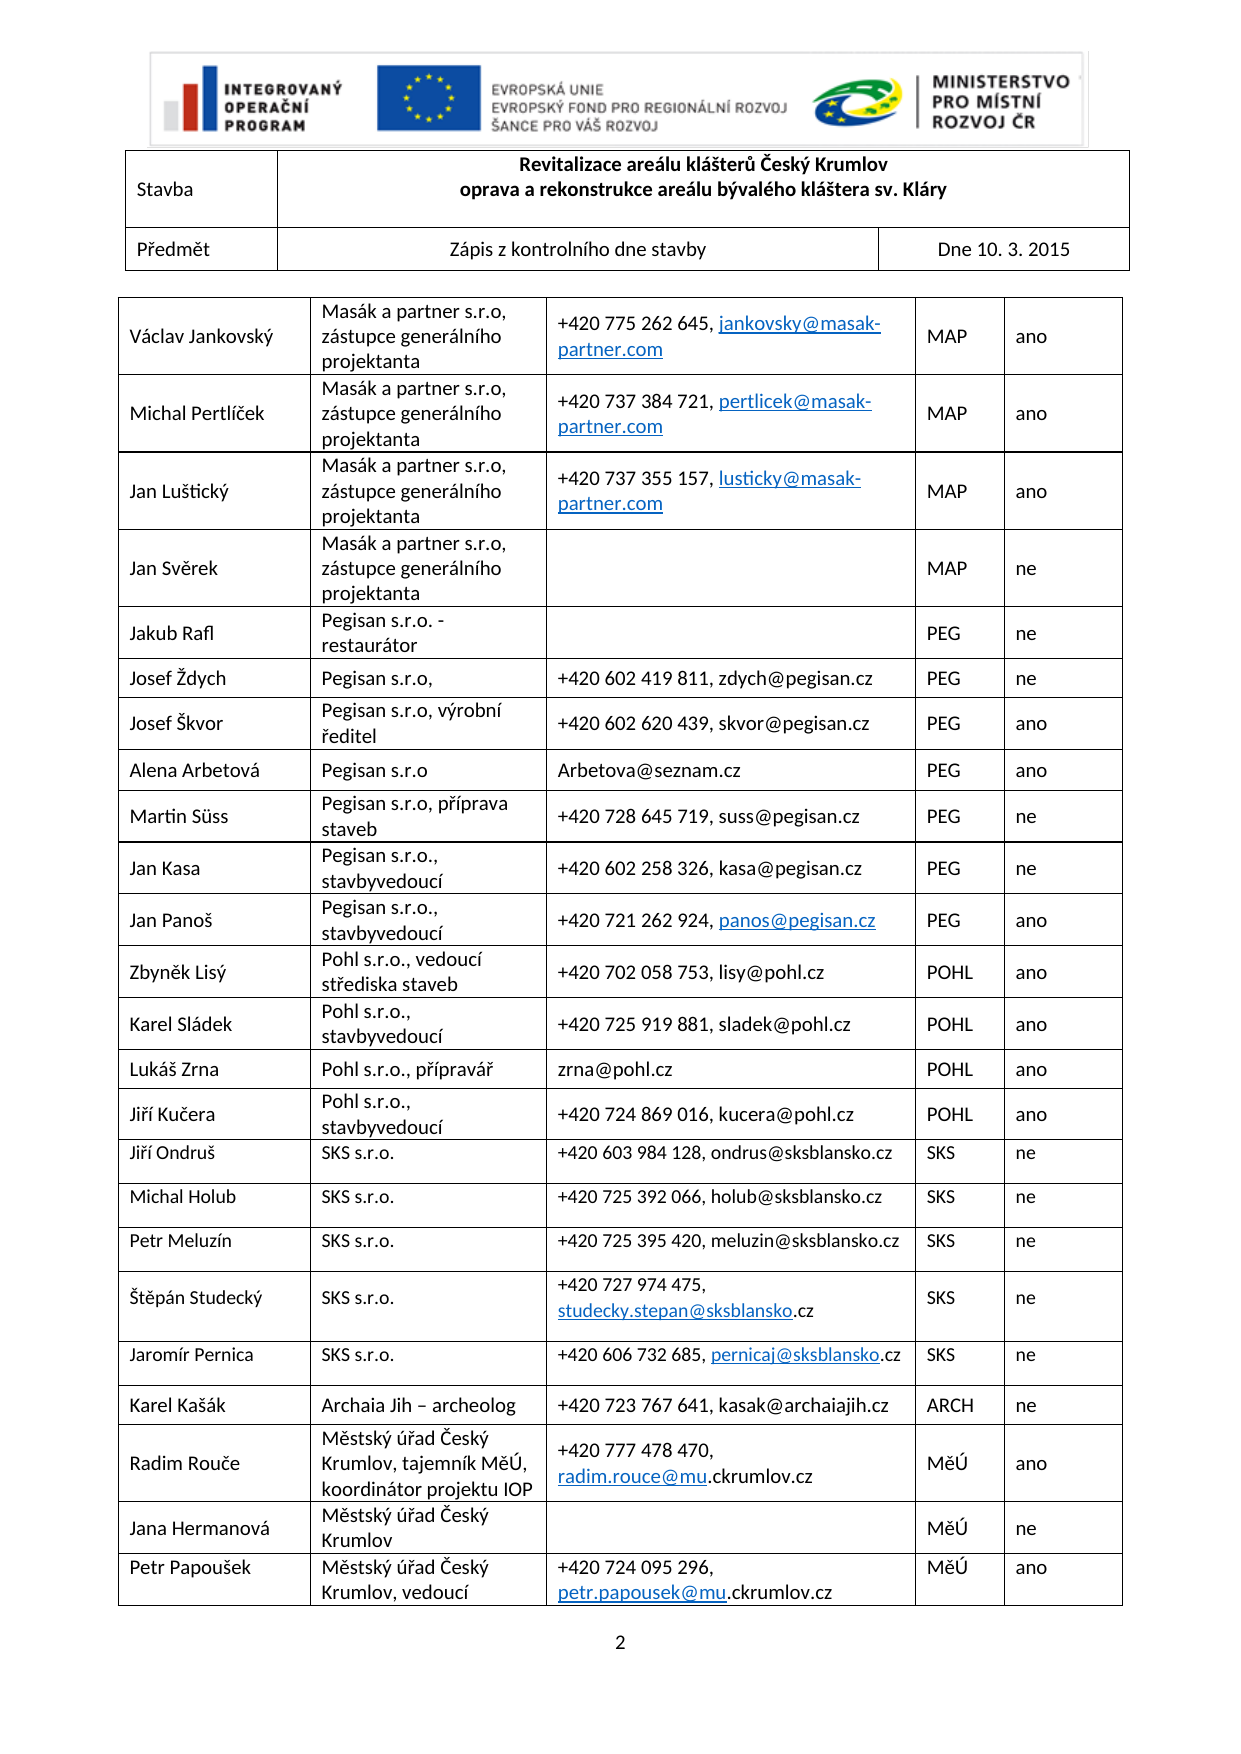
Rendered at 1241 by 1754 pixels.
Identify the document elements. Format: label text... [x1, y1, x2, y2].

table_cell Masák a partner s.r.o, zástupce generálního projektanta [311, 453, 546, 529]
table_cell Masák a partner s.r.o, zástupce generálního projektanta [311, 298, 546, 374]
table_cell Pegisan s.r.o, výrobní ředitel [311, 698, 546, 748]
table_cell Pegisan s.r.o, [311, 659, 546, 697]
table_cell Pegisan s.r.o. - restaurátor [311, 607, 546, 658]
table_cell ano [1005, 1050, 1122, 1087]
table_cell [547, 607, 915, 658]
table_cell PEG [916, 659, 1004, 697]
table_cell Jan Luštický [119, 453, 310, 529]
table_cell MěÚ [916, 1502, 1004, 1553]
table_cell Michal Pertlíček [119, 375, 310, 451]
table_cell Pohl s.r.o., stavbyvedoucí [311, 1089, 546, 1139]
table_cell Arbetova@seznam.cz [547, 750, 915, 789]
table_cell Jan Svěrek [119, 530, 310, 606]
table_cell SKS [916, 1228, 1004, 1271]
table_cell Petr Papoušek [119, 1554, 310, 1605]
table_cell PEG [916, 698, 1004, 748]
table_cell ne [1005, 1342, 1122, 1385]
table_cell SKS [916, 1272, 1004, 1341]
table_cell MAP [916, 453, 1004, 529]
table_cell Štěpán Studecký [119, 1272, 310, 1341]
table_cell +420 723 767 641, kasak@archaiajih.cz [547, 1386, 915, 1424]
table_cell ano [1005, 1554, 1122, 1605]
table_cell SKS s.r.o. [311, 1342, 546, 1385]
table_cell ano [1005, 375, 1122, 451]
table_cell Jan Panoš [119, 894, 310, 945]
table_cell Archaia Jih – archeolog [311, 1386, 546, 1424]
table_cell ne [1005, 1140, 1122, 1183]
table_cell MěÚ [916, 1425, 1004, 1501]
picture [147, 51, 1090, 149]
table_cell +420 737 355 157, lusticky@masak-partner.com [547, 453, 915, 529]
table_cell +420 725 395 420, meluzin@sksblansko.cz [547, 1228, 915, 1271]
table_cell Václav Jankovský [119, 298, 310, 374]
table_cell +420 727 974 475, studecky.stepan@sksblansko.cz [547, 1272, 915, 1341]
table_cell [547, 530, 915, 606]
table_cell Pegisan s.r.o., stavbyvedoucí [311, 843, 546, 893]
table_cell +420 725 392 066, holub@sksblansko.cz [547, 1184, 915, 1227]
table_cell Pegisan s.r.o [311, 750, 546, 789]
table_cell MAP [916, 298, 1004, 374]
table_cell ano [1005, 946, 1122, 997]
table_cell +420 775 262 645, jankovsky@masak-partner.com [547, 298, 915, 374]
table_cell ano [1005, 750, 1122, 789]
table_cell Jana Hermanová [119, 1502, 310, 1553]
table_cell +420 606 732 685, pernicaj@sksblansko.cz [547, 1342, 915, 1385]
table_cell Pohl s.r.o., přípravář [311, 1050, 546, 1087]
table_cell ne [1005, 1502, 1122, 1553]
table_cell ne [1005, 1386, 1122, 1424]
table_cell POHL [916, 946, 1004, 997]
table_cell Jiří Kučera [119, 1089, 310, 1139]
table_cell Masák a partner s.r.o, zástupce generálního projektanta [311, 375, 546, 451]
table_cell +420 702 058 753, lisy@pohl.cz [547, 946, 915, 997]
table_cell ano [1005, 1089, 1122, 1139]
table_cell MěÚ [916, 1554, 1004, 1605]
table_cell +420 602 620 439, skvor@pegisan.cz [547, 698, 915, 748]
table_cell Josef Škvor [119, 698, 310, 748]
table_cell ne [1005, 1228, 1122, 1271]
table_cell Martin Süss [119, 791, 310, 841]
table_cell Karel Sládek [119, 998, 310, 1049]
table_cell Petr Meluzín [119, 1228, 310, 1271]
table_cell SKS s.r.o. [311, 1184, 546, 1227]
table_cell +420 777 478 470, radim.rouce@mu.ckrumlov.cz [547, 1425, 915, 1501]
table_cell ano [1005, 698, 1122, 748]
table_cell ano [1005, 998, 1122, 1049]
table_cell ne [1005, 607, 1122, 658]
table_cell MAP [916, 530, 1004, 606]
table_cell SKS [916, 1342, 1004, 1385]
table_cell PEG [916, 750, 1004, 789]
table_cell ano [1005, 298, 1122, 374]
table_cell Jaromír Pernica [119, 1342, 310, 1385]
table_cell +420 724 869 016, kucera@pohl.cz [547, 1089, 915, 1139]
table_cell +420 728 645 719, suss@pegisan.cz [547, 791, 915, 841]
table_cell ne [1005, 843, 1122, 893]
table_cell Masák a partner s.r.o, zástupce generálního projektanta [311, 530, 546, 606]
table_cell +420 721 262 924, panos@pegisan.cz [547, 894, 915, 945]
table_cell Jakub Rafl [119, 607, 310, 658]
table_cell ne [1005, 791, 1122, 841]
table_cell Michal Holub [119, 1184, 310, 1227]
table_cell Městský úřad Český Krumlov, vedoucí oddělení památkové péče [311, 1554, 546, 1605]
table_cell +420 725 919 881, sladek@pohl.cz [547, 998, 915, 1049]
table_cell SKS [916, 1140, 1004, 1183]
table_cell Radim Rouče [119, 1425, 310, 1501]
table_cell ARCH [916, 1386, 1004, 1424]
table_cell Městský úřad Český Krumlov [311, 1502, 546, 1553]
table_cell +420 602 419 811, zdych@pegisan.cz [547, 659, 915, 697]
table_cell POHL [916, 998, 1004, 1049]
table_cell Pegisan s.r.o., stavbyvedoucí [311, 894, 546, 945]
table_cell PEG [916, 843, 1004, 893]
table_cell POHL [916, 1089, 1004, 1139]
table_cell ne [1005, 1184, 1122, 1227]
table_cell PEG [916, 894, 1004, 945]
table_cell SKS s.r.o. [311, 1140, 546, 1183]
table_cell POHL [916, 1050, 1004, 1087]
table_cell Jiří Ondruš [119, 1140, 310, 1183]
table_cell PEG [916, 791, 1004, 841]
table_cell +420 737 384 721, pertlicek@masak-partner.com [547, 375, 915, 451]
table_cell Josef Ždych [119, 659, 310, 697]
table_cell Pohl s.r.o., vedoucí střediska staveb [311, 946, 546, 997]
table_cell PEG [916, 607, 1004, 658]
table_cell Městský úřad Český Krumlov, tajemník MěÚ, koordinátor projektu IOP [311, 1425, 546, 1501]
table_cell ne [1005, 530, 1122, 606]
table_cell [547, 1502, 915, 1553]
table_cell SKS [916, 1184, 1004, 1227]
table_cell MAP [916, 375, 1004, 451]
table_cell Pohl s.r.o., stavbyvedoucí [311, 998, 546, 1049]
table_cell ne [1005, 659, 1122, 697]
table_cell +420 603 984 128, ondrus@sksblansko.cz [547, 1140, 915, 1183]
table_cell +420 724 095 296, petr.papousek@mu.ckrumlov.cz [547, 1554, 915, 1605]
table_cell Lukáš Zrna [119, 1050, 310, 1087]
table_cell zrna@pohl.cz [547, 1050, 915, 1087]
table_cell ne [1005, 1272, 1122, 1341]
table_cell SKS s.r.o. [311, 1228, 546, 1271]
table_cell ano [1005, 453, 1122, 529]
table_cell +420 602 258 326, kasa@pegisan.cz [547, 843, 915, 893]
table_cell Karel Kašák [119, 1386, 310, 1424]
table_cell ano [1005, 1425, 1122, 1501]
table_cell Zbyněk Lisý [119, 946, 310, 997]
table_cell ano [1005, 894, 1122, 945]
table_cell SKS s.r.o. [311, 1272, 546, 1341]
table_cell Alena Arbetová [119, 750, 310, 789]
table_cell Pegisan s.r.o, příprava staveb [311, 791, 546, 841]
table_cell Jan Kasa [119, 843, 310, 893]
